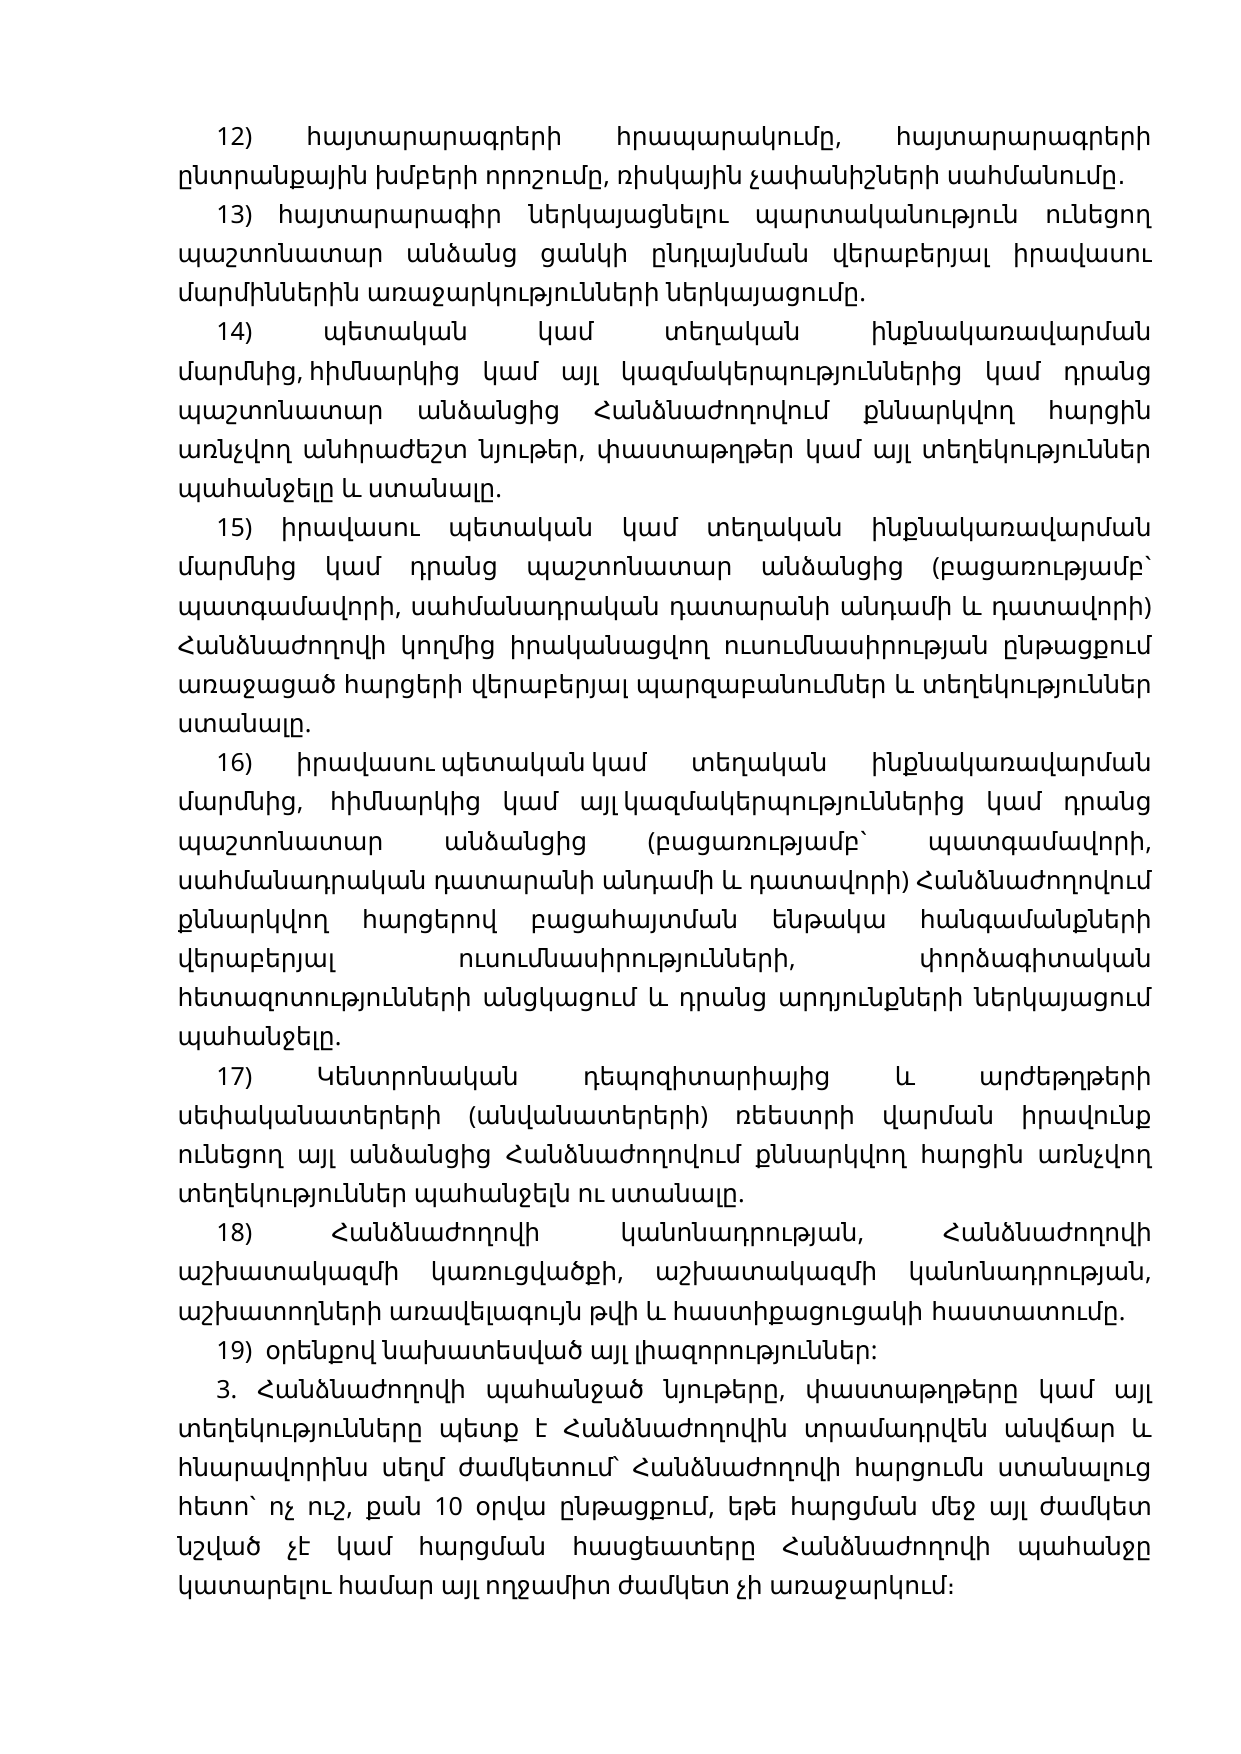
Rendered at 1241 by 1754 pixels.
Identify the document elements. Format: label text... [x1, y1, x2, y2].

text 17) Կենտրոնական դեպոզիտարիայից և արժեթղթերի սեփականատերերի (անվանատերերի) ռեեստրի վարման իրավունք ունեցող այլ անձանցից Հանձնաժողովում քննարկվող հարցին առնչվող տեղեկություններ պահանջելն ու ստանալը. [177, 1058, 1152, 1210]
text 15) իրավասու պետական կամ տեղական ինքնակառավարման մարմնից կամ դրանց պաշտոնատար անձանցից (բացառությամբ` պատգամավորի, սահմանադրական դատարանի անդամի և դատավորի) Հանձնաժողովի կողմից իրականացվող ուսումնասիրության ընթացքում առաջացած հարցերի վերաբերյալ պարզաբանումներ և տեղեկություններ ստանալը. [177, 701, 1152, 740]
text 14) պետական կամ տեղական ինքնակառավարման մարմնից, հիմնարկից կամ այլ կազմակերպություններից կամ դրանց պաշտոնատար անձանցից Հանձնաժողովում քննարկվող հարցին առնչվող անհրաժեշտ նյութեր, փաստաթղթեր կամ այլ տեղեկություններ պահանջելը և ստանալը. [177, 314, 1152, 505]
text 19) օրենքով նախատեսված այլ լիազորություններ: [177, 1332, 1152, 1366]
text 16) իրավասու պետական կամ տեղական ինքնակառավարման մարմնից, հիմնարկից կամ այլ կազմակերպություններից կամ դրանց պաշտոնատար անձանցից (բացառությամբ` պատգամավորի, սահմանադրական դատարանի անդամի և դատավորի) Հանձնաժողովում քննարկվող հարցերով բացահայտման ենթակա հանգամանքների վերաբերյալ ուսումնասիրությունների, փորձագիտական հետազոտությունների անցկացում և դրանց արդյունքների ներկայացում պահանջելը. [177, 857, 1152, 1053]
text 16) իրավասու պետական կամ տեղական ինքնակառավարման մարմնից, հիմնարկից կամ այլ կազմակերպություններից կամ դրանց պաշտոնատար անձանցից (բացառությամբ` պատգամավորի, սահմանադրական դատարանի անդամի և դատավորի) Հանձնաժողովում քննարկվող հարցերով բացահայտման ենթակա հանգամանքների վերաբերյալ ուսումնասիրությունների, փորձագիտական հետազոտությունների անցկացում և դրանց արդյունքների ներկայացում պահանջելը. [177, 745, 1152, 813]
text 3. Հանձնաժողովի պահանջած նյութերը, փաստաթղթերը կամ այլ տեղեկությունները պետք է Հանձնաժողովին տրամադրվեն անվճար և հնարավորինս սեղմ ժամկետում՝ Հանձնաժողովի հարցումն ստանալուց հետո` ոչ ուշ, քան 10 օրվա ընթացքում, եթե հարցման մեջ այլ ժամկետ նշված չէ կամ հարցման հասցեատերը Հանձնաժողովի պահանջը կատարելու համար այլ ողջամիտ ժամկետ չի առաջարկում։ [177, 1371, 1152, 1601]
text 12) հայտարարագրերի հրապարակումը, հայտարարագրերի ընտրանքային խմբերի որոշումը, ռիսկային չափանիշների սահմանումը. [177, 118, 1152, 191]
text 15) իրավասու պետական կամ տեղական ինքնակառավարման մարմնից կամ դրանց պաշտոնատար անձանցից (բացառությամբ` պատգամավորի, սահմանադրական դատարանի անդամի և դատավորի) Հանձնաժողովի կողմից իրականացվող ուսումնասիրության ընթացքում առաջացած հարցերի վերաբերյալ պարզաբանումներ և տեղեկություններ ստանալը. [177, 510, 1152, 666]
text 13) հայտարարագիր ներկայացնելու պարտականություն ունեցող պաշտոնատար անձանց ցանկի ընդլայնման վերաբերյալ իրավասու մարմիններին առաջարկությունների ներկայացումը. [177, 196, 1152, 309]
text 18) Հանձնաժողովի կանոնադրության, Հանձնաժողովի աշխատակազմի կառուցվածքի, աշխատակազմի կանոնադրության, աշխատողների առավելագույն թվի և հաստիքացուցակի հաստատումը. [177, 1215, 1152, 1327]
